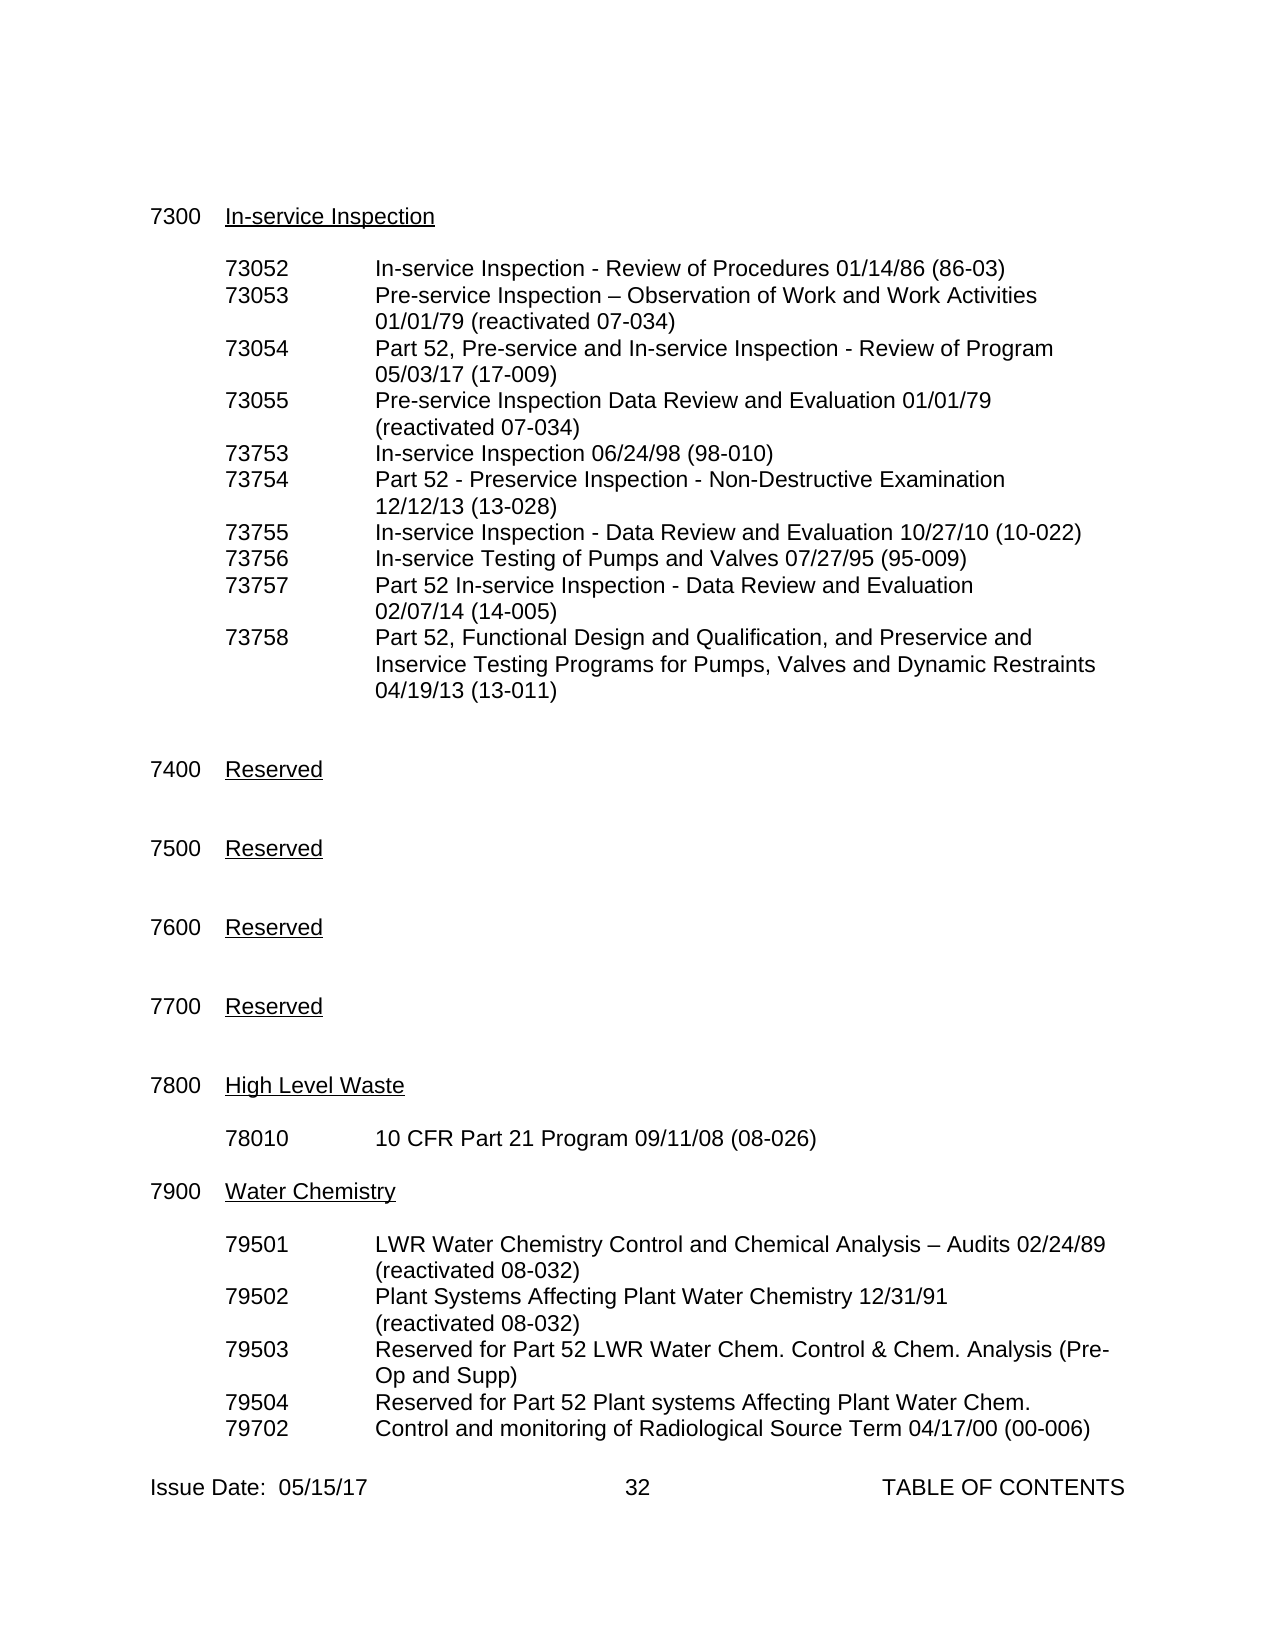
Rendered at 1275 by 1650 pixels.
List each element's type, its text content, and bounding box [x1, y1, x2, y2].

text 73754 Part 52 - Preservice Inspection - Non-Destructive Examination [150, 466, 1125, 493]
text 12/12/13 (13-028) [150, 493, 1125, 519]
text 79502 Plant Systems Affecting Plant Water Chemistry 12/31/91 [150, 1283, 1125, 1309]
text 73053 Pre-service Inspection – Observation of Work and Work Activities 01/01/79 (reactivated 07-034) [150, 282, 1125, 334]
text 7300 In-service Inspection [150, 203, 1125, 229]
text 7500 Reserved [150, 835, 1125, 862]
text 73054 Part 52, Pre-service and In-service Inspection - Review of Program 05/03/17 (17-009) [150, 334, 1125, 387]
list High Level Waste [150, 1072, 1125, 1099]
text 73753 In-service Inspection 06/24/98 (98-010) [150, 440, 1125, 466]
text 7700 Reserved [150, 993, 1125, 1020]
text 7900 Water Chemistry [150, 1178, 1125, 1204]
text 79503 Reserved for Part 52 LWR Water Chem. Control & Chem. Analysis (Pre-Op and Supp) [150, 1336, 1125, 1389]
text 73757 Part 52 In-service Inspection - Data Review and Evaluation [150, 572, 1125, 598]
text 79702 Control and monitoring of Radiological Source Term 04/17/00 (00-006) [150, 1415, 1125, 1441]
text 78010 10 CFR Part 21 Program 09/11/08 (08-026) [150, 1125, 1125, 1151]
text 02/07/14 (14-005) [150, 598, 1125, 624]
text 73055 Pre-service Inspection Data Review and Evaluation 01/01/79 [150, 387, 1125, 413]
text 7600 Reserved [150, 914, 1125, 941]
text 73758 Part 52, Functional Design and Qualification, and Preservice and Inservice Testing Programs for Pumps, Valves and Dynamic Restraints [150, 624, 1125, 677]
text 79501 LWR Water Chemistry Control and Chemical Analysis – Audits 02/24/89 (reactivated 08-032) [150, 1231, 1125, 1283]
text 04/19/13 (13-011) [150, 677, 1125, 703]
text 73052 In-service Inspection - Review of Procedures 01/14/86 (86-03) [150, 255, 1125, 282]
text 73756 In-service Testing of Pumps and Valves 07/27/95 (95-009) [150, 545, 1125, 572]
text 79504 Reserved for Part 52 Plant systems Affecting Plant Water Chem. [150, 1389, 1125, 1415]
text 73755 In-service Inspection - Data Review and Evaluation 10/27/10 (10-022) [150, 519, 1125, 545]
text (reactivated 08-032) [150, 1309, 1125, 1336]
text (reactivated 07-034) [150, 413, 1125, 440]
text 7400 Reserved [150, 756, 1125, 782]
